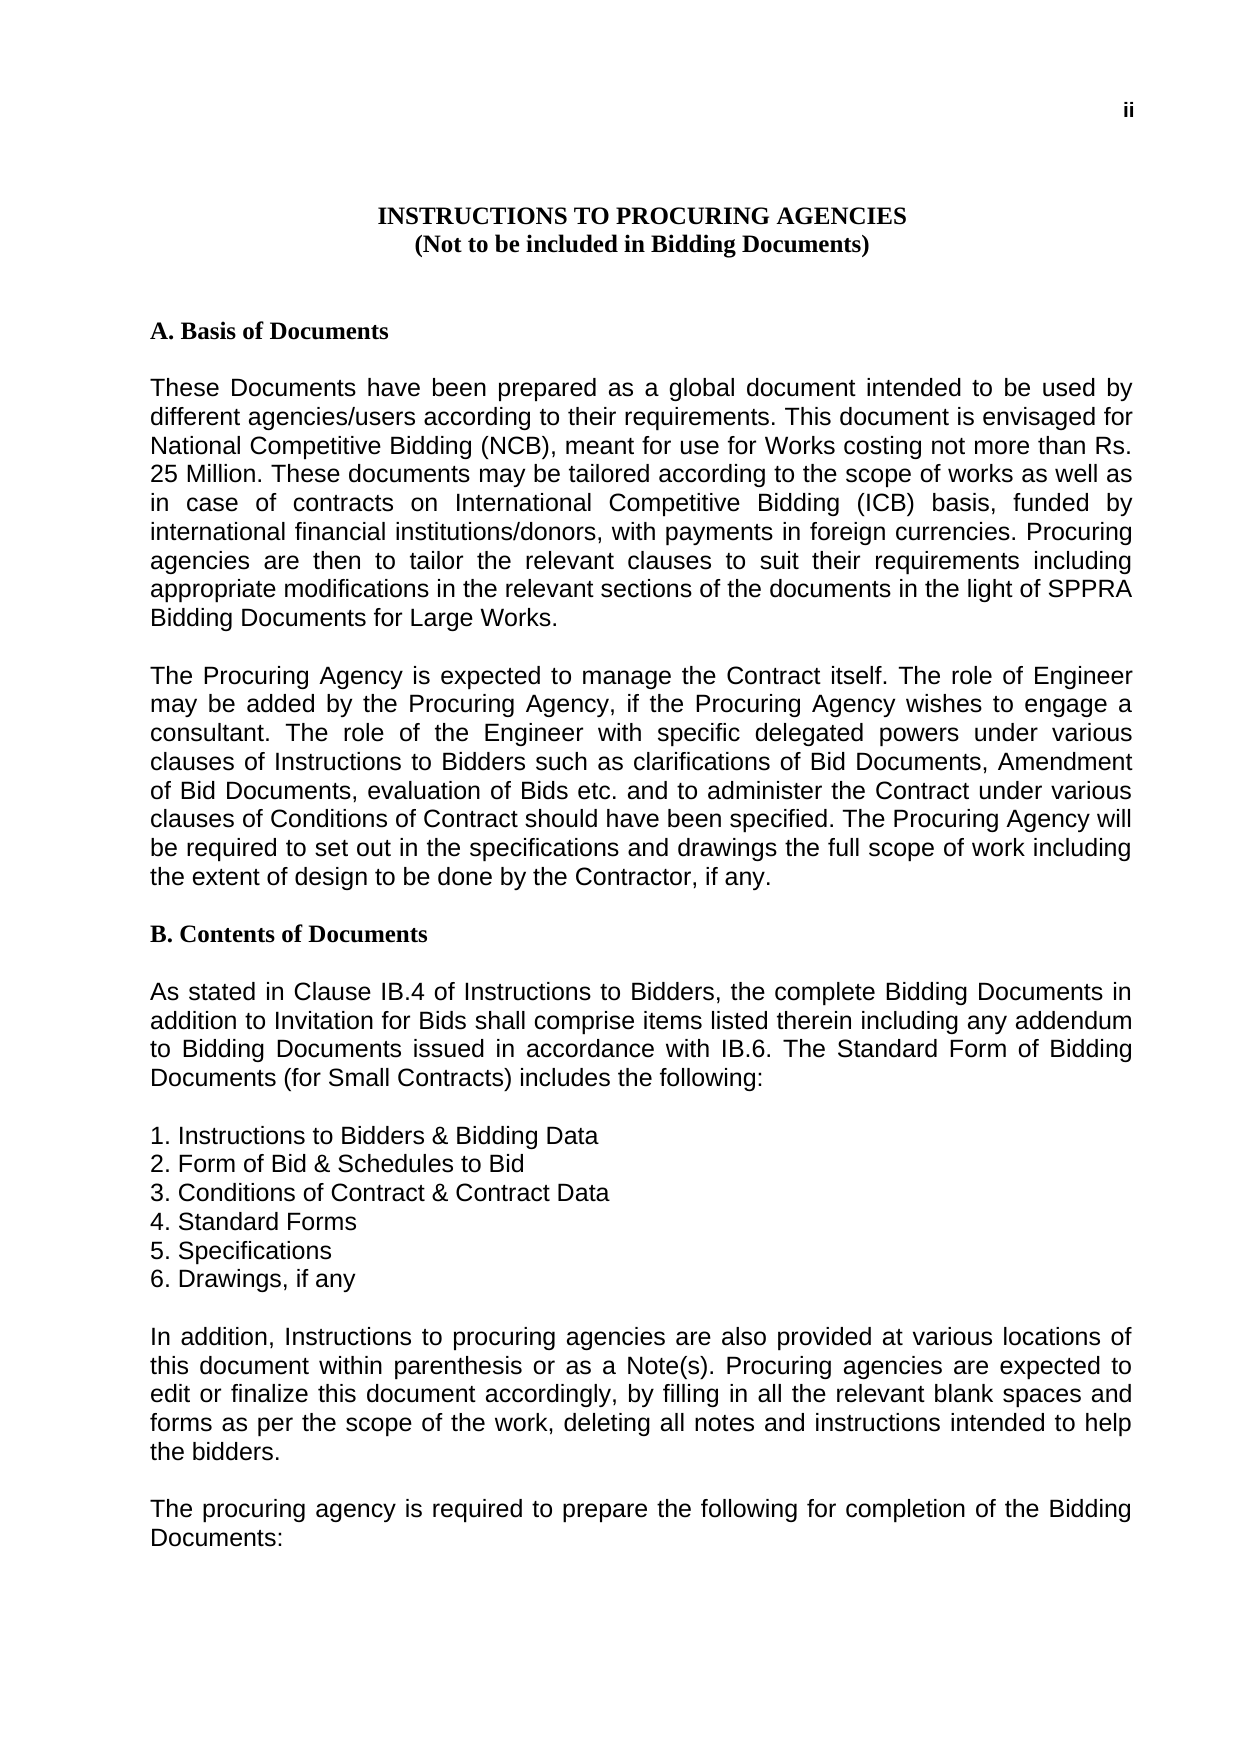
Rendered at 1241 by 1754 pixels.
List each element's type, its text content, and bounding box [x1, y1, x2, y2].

text 6. Drawings, if any [150, 1264, 1134, 1293]
text 2. Form of Bid & Schedules to Bid [150, 1149, 1134, 1178]
text ii [150, 98, 1134, 122]
text In addition, Instructions to procuring agencies are also provided at various locations of this document within parenthesis or as a Note(s). Procuring agencies are expected to edit or finalize this document accordingly, by filling in all the relevant blank spaces and forms as per the scope of the work, deleting all notes and instructions intended to help the bidders. [150, 1322, 1134, 1466]
text These Documents have been prepared as a global document intended to be used by different agencies/users according to their requirements. This document is envisaged for National Competitive Bidding (NCB), meant for use for Works costing not more than Rs. 25 Million. These documents may be tailored according to the scope of works as well as in case of contracts on International Competitive Bidding (ICB) basis, funded by international financial institutions/donors, with payments in foreign currencies. Procuring agencies are then to tailor the relevant clauses to suit their requirements including appropriate modifications in the relevant sections of the documents in the light of SPPRA Bidding Documents for Large Works. [150, 373, 1134, 632]
text (Not to be included in Bidding Documents) [150, 229, 1134, 258]
text The Procuring Agency is expected to manage the Contract itself. The role of Engineer may be added by the Procuring Agency, if the Procuring Agency wishes to engage a consultant. The role of the Engineer with specific delegated powers under various clauses of Instructions to Bidders such as clarifications of Bid Documents, Amendment of Bid Documents, evaluation of Bids etc. and to administer the Contract under various clauses of Conditions of Contract should have been specified. The Procuring Agency will be required to set out in the specifications and drawings the full scope of work including the extent of design to be done by the Contractor, if any. [150, 661, 1134, 891]
text 3. Conditions of Contract & Contract Data [150, 1178, 1134, 1207]
text A. Basis of Documents [150, 316, 1134, 344]
text 1. Instructions to Bidders & Bidding Data [150, 1121, 1134, 1149]
text 5. Specifications [150, 1236, 1134, 1264]
text B. Contents of Documents [150, 919, 1134, 948]
text 4. Standard Forms [150, 1207, 1134, 1236]
text The procuring agency is required to prepare the following for completion of the Bidding Documents: [150, 1494, 1134, 1552]
text As stated in Clause IB.4 of Instructions to Bidders, the complete Bidding Documents in addition to Invitation for Bids shall comprise items listed therein including any addendum to Bidding Documents issued in accordance with IB.6. The Standard Form of Bidding Documents (for Small Contracts) includes the following: [150, 977, 1134, 1092]
text INSTRUCTIONS TO PROCURING AGENCIES [150, 201, 1134, 229]
